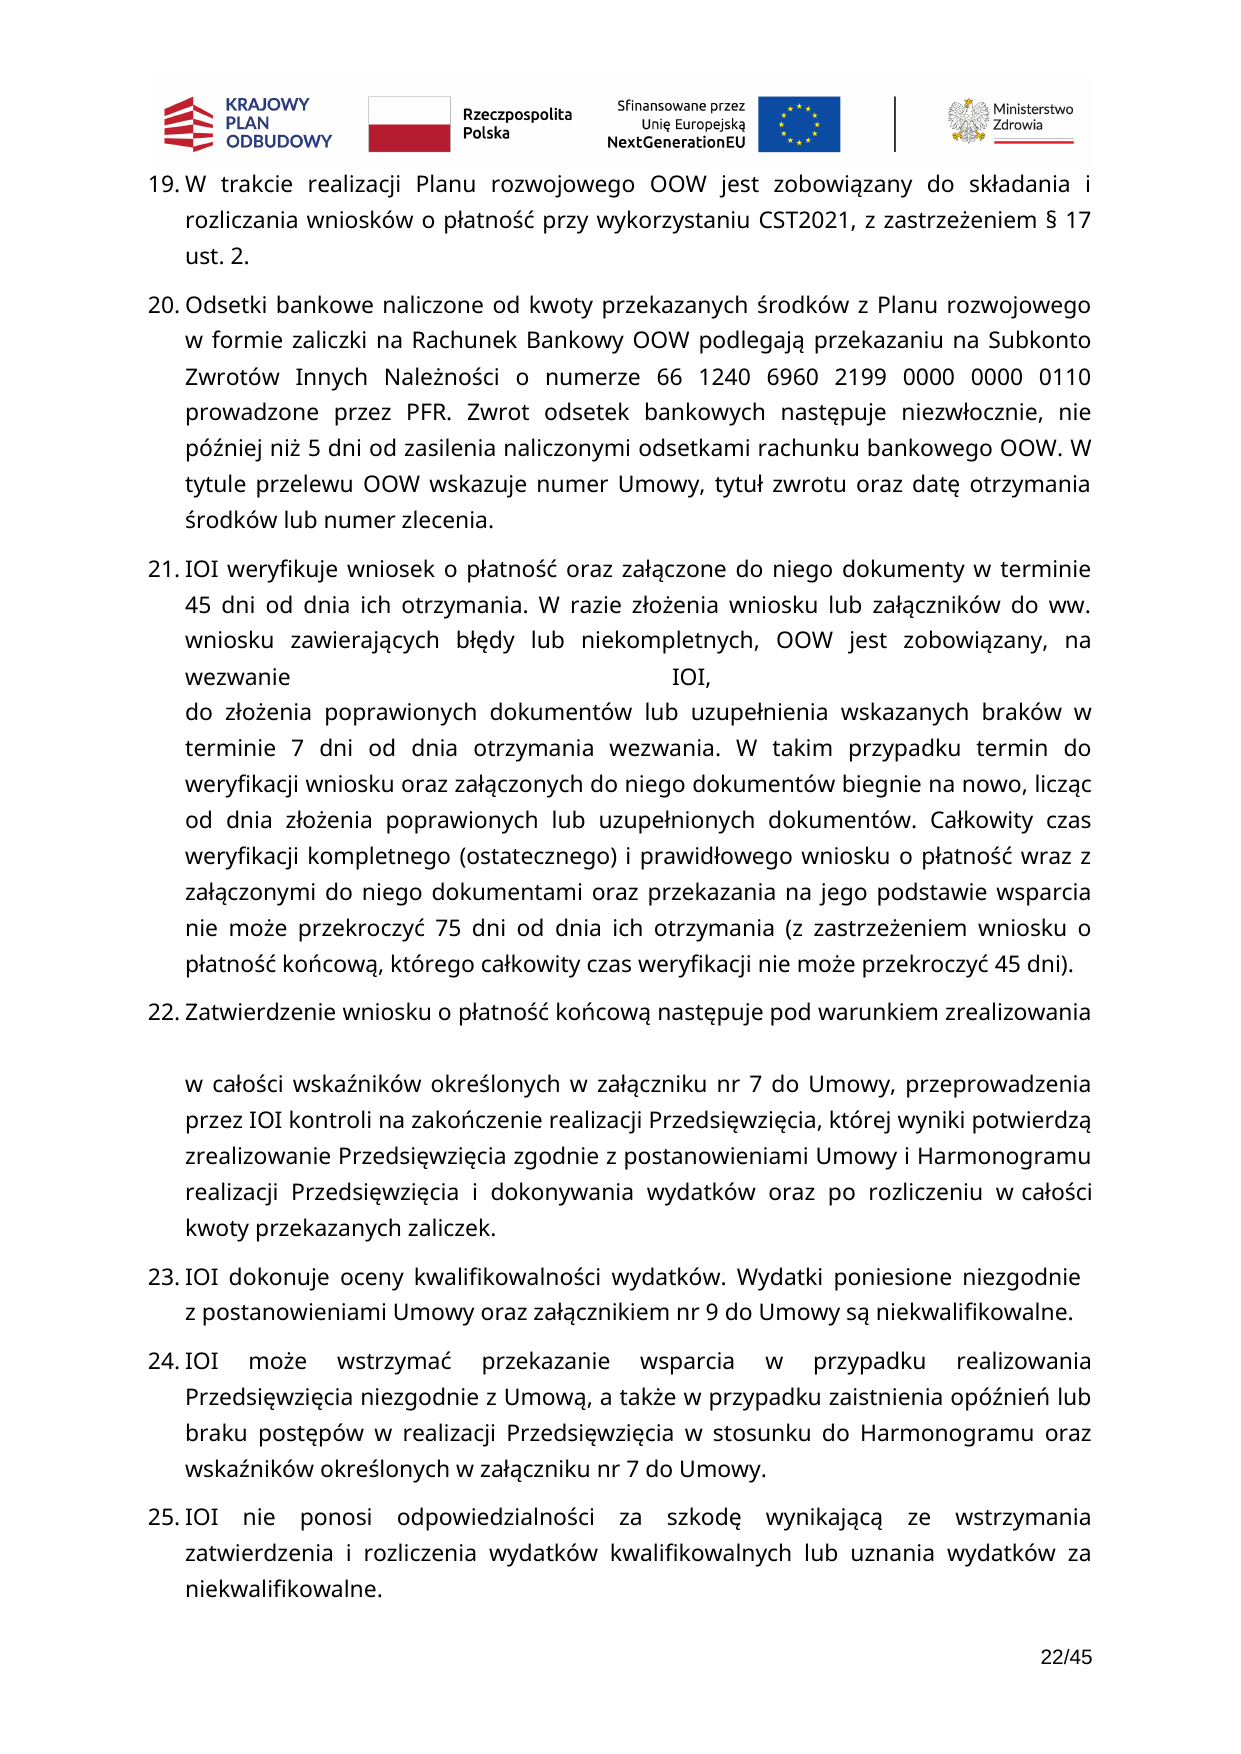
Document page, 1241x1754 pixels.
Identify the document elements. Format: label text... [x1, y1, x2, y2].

picture [147, 73, 1093, 169]
list W trakcie realizacji Planu rozwojowego OOW jest zobowiązany do składania i rozliczania wniosków o płatność przy wykorzystaniu CST2021, z zastrzeżeniem § 17 ust. 2. [148, 169, 1092, 271]
list IOI dokonuje oceny kwalifikowalności wydatków. Wydatki poniesione niezgodnie z postanowieniami Umowy oraz załącznikiem nr 9 do Umowy są niekwalifikowalne. [148, 1260, 1092, 1328]
list IOI weryfikuje wniosek o płatność oraz załączone do niego dokumenty w terminie 45 dni od dnia ich otrzymania. W razie złożenia wniosku lub załączników do ww. wniosku zawierających błędy lub niekompletnych, OOW jest zobowiązany, na wezwanie IOI, do złożenia poprawionych dokumentów lub uzupełnienia wskazanych braków w terminie 7 dni od dnia otrzymania wezwania. W takim przypadku termin do weryfikacji wniosku oraz załączonych do niego dokumentów biegnie na nowo, licząc od dnia złożenia poprawionych lub uzupełnionych dokumentów. Całkowity czas weryfikacji kompletnego (ostatecznego) i prawidłowego wniosku o płatność wraz z załączonymi do niego dokumentami oraz przekazania na jego podstawie wsparcia nie może przekroczyć 75 dni od dnia ich otrzymania (z zastrzeżeniem wniosku o płatność końcową, którego całkowity czas weryfikacji nie może przekroczyć 45 dni). [148, 553, 1092, 979]
list Odsetki bankowe naliczone od kwoty przekazanych środków z Planu rozwojowego w formie zaliczki na Rachunek Bankowy OOW podlegają przekazaniu na Subkonto Zwrotów Innych Należności o numerze 66 1240 6960 2199 0000 0000 0110 prowadzone przez PFR. Zwrot odsetek bankowych następuje niezwłocznie, nie później niż 5 dni od zasilenia naliczonymi odsetkami rachunku bankowego OOW. W tytule przelewu OOW wskazuje numer Umowy, tytuł zwrotu oraz datę otrzymania środków lub numer zlecenia. [148, 288, 1092, 535]
list IOI może wstrzymać przekazanie wsparcia w przypadku realizowania Przedsięwzięcia niezgodnie z Umową, a także w przypadku zaistnienia opóźnień lub braku postępów w realizacji Przedsięwzięcia w stosunku do Harmonogramu oraz wskaźników określonych w załączniku nr 7 do Umowy. [148, 1345, 1092, 1484]
list IOI nie ponosi odpowiedzialności za szkodę wynikającą ze wstrzymania zatwierdzenia i rozliczenia wydatków kwalifikowalnych lub uznania wydatków za niekwalifikowalne. [148, 1501, 1092, 1604]
list Zatwierdzenie wniosku o płatność końcową następuje pod warunkiem zrealizowania w całości wskaźników określonych w załączniku nr 7 do Umowy, przeprowadzenia przez IOI kontroli na zakończenie realizacji Przedsięwzięcia, której wyniki potwierdzą zrealizowanie Przedsięwzięcia zgodnie z postanowieniami Umowy i Harmonogramu realizacji Przedsięwzięcia i dokonywania wydatków oraz po rozliczeniu w całości kwoty przekazanych zaliczek. [148, 996, 1092, 1243]
